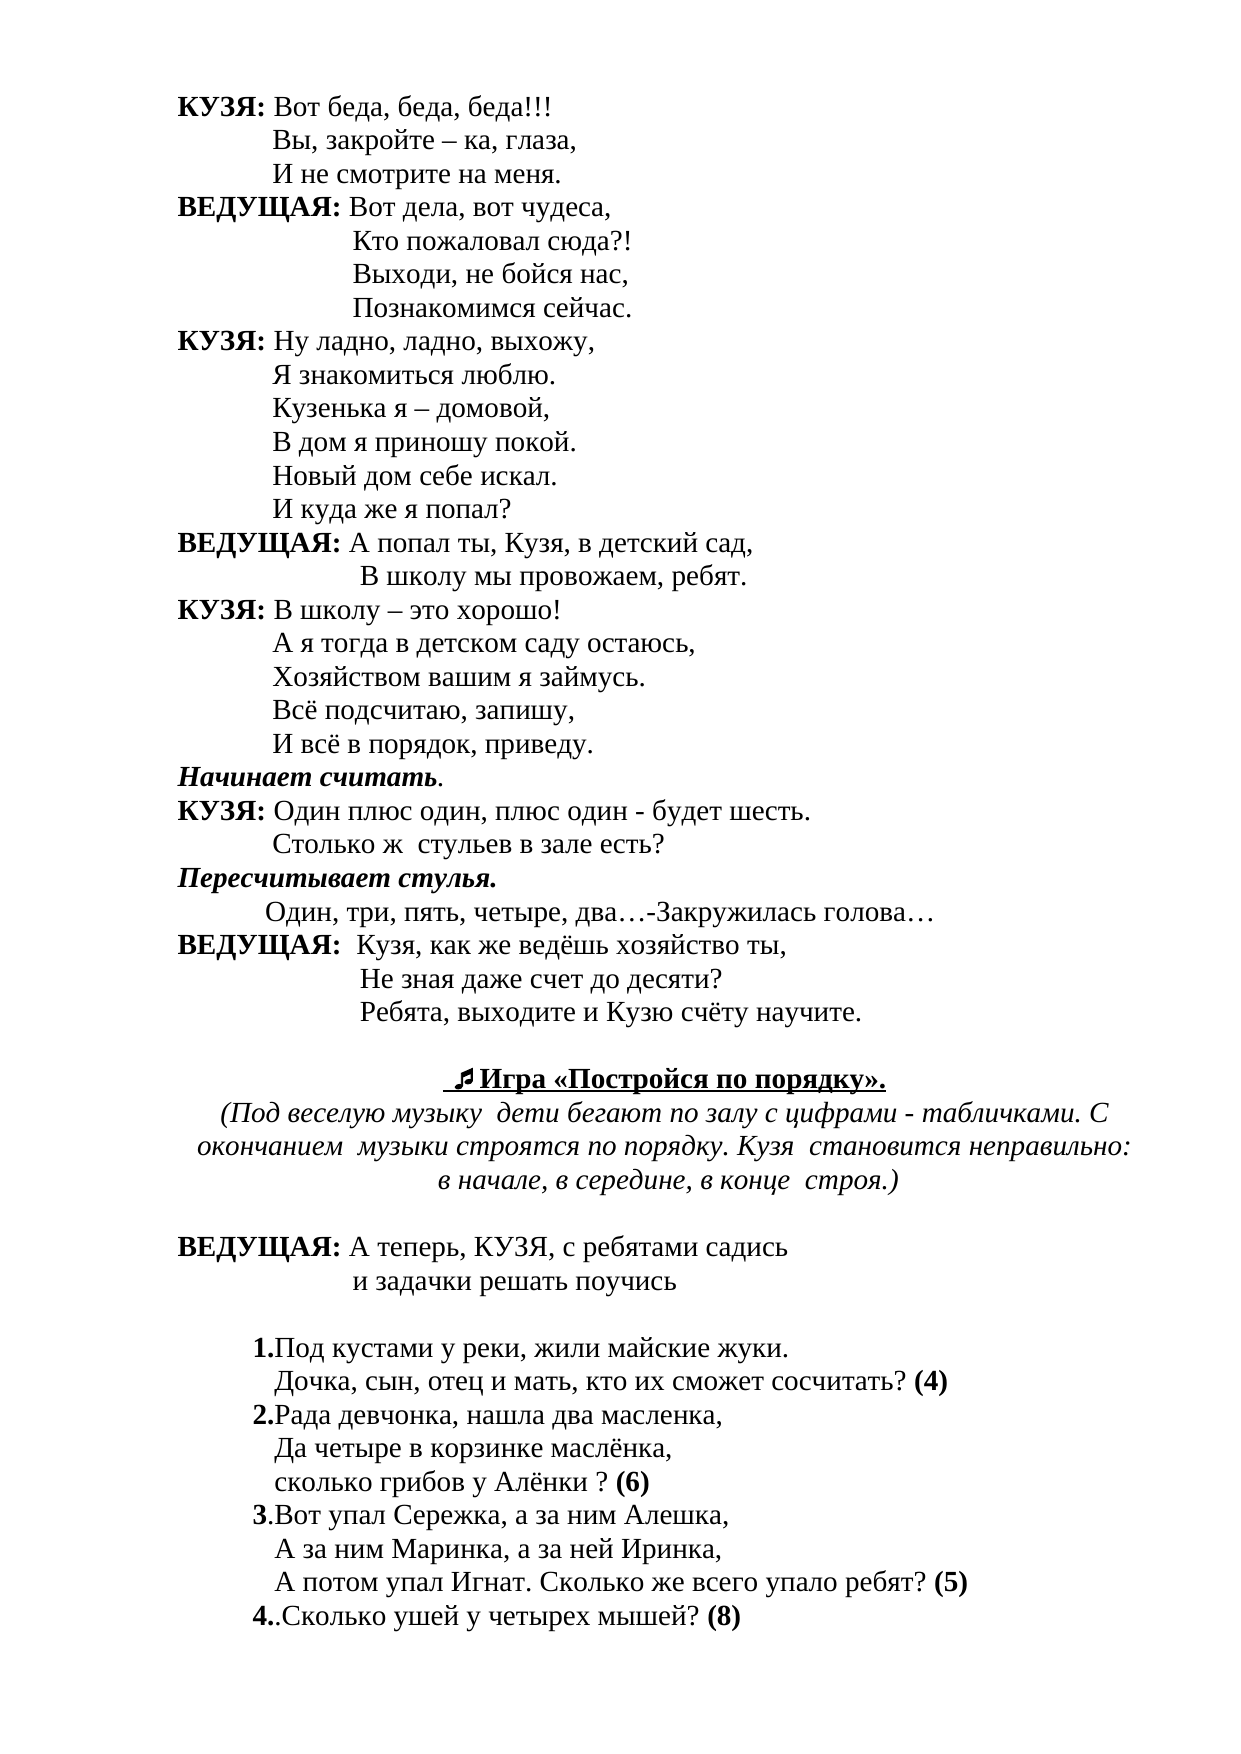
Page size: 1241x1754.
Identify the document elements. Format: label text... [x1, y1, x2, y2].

text в начале, в середине, в конце строя.) [177, 1162, 1152, 1196]
text и задачки решать поучись [177, 1263, 1152, 1296]
text ВЕДУЩАЯ: А теперь, КУЗЯ, с ребятами садись [177, 1229, 1152, 1263]
text А потом упал Игнат. Сколько же всего упало ребят? (5) [252, 1564, 1152, 1598]
text Игра «Постройся по порядку». [177, 1061, 1152, 1095]
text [177, 89, 1152, 994]
text Ребята, выходите и Кузю счёту научите. [177, 994, 1152, 1028]
text 2.Рада девчонка, нашла два масленка, [252, 1397, 1152, 1430]
text (Под веселую музыку дети бегают по залу с цифрами - табличками. С окончанием музыки строятся по порядку. Кузя становится неправильно: [177, 1095, 1152, 1162]
text Дочка, сын, отец и мать, кто их сможет сосчитать? (4) [252, 1363, 1152, 1397]
text 3.Вот упал Сережка, а за ним Алешка, [252, 1497, 1152, 1531]
text 1.Под кустами у реки, жили майские жуки. [252, 1330, 1152, 1363]
text сколько грибов у Алёнки ? (6) [252, 1464, 1152, 1497]
text Да четыре в корзинке маслёнка, [252, 1430, 1152, 1464]
text А за ним Маринка, а за ней Иринка, [252, 1531, 1152, 1564]
text 4..Сколько ушей у четырех мышей? (8) [252, 1598, 1152, 1632]
